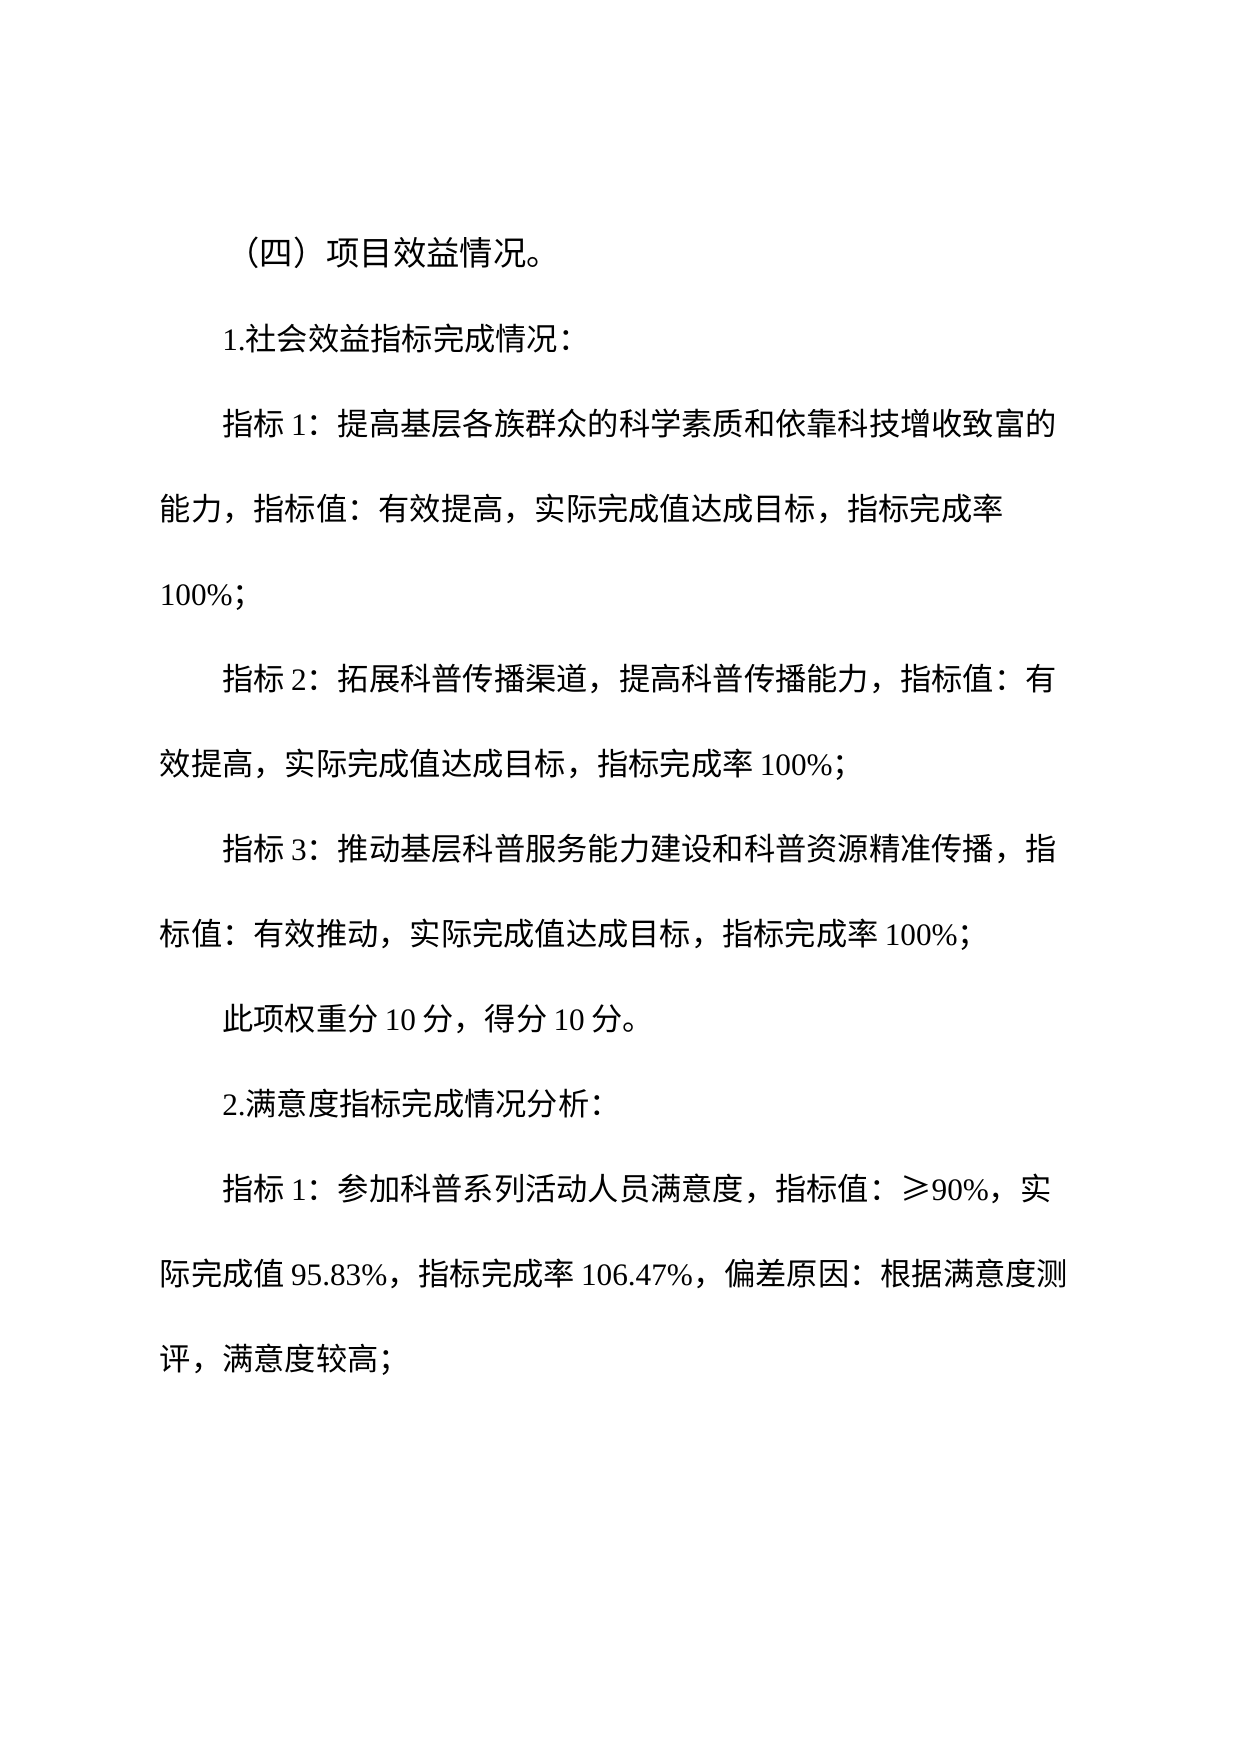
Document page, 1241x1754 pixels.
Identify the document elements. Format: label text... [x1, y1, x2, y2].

title 指标3：推动基层科普服务能力建设和科普资源精准传播，指标值：有效推动，实际完成值达成目标，指标完成率100%； [159, 804, 1081, 974]
subtitle （四）项目效益情况。 [159, 209, 1081, 294]
title 指标2：拓展科普传播渠道，提高科普传播能力，指标值：有效提高，实际完成值达成目标，指标完成率100%； [159, 634, 1081, 804]
text 1.社会效益指标完成情况： [159, 294, 1081, 379]
title 指标1：参加科普系列活动人员满意度，指标值：≥90%，实际完成值95.83%，指标完成率106.47%，偏差原因：根据满意度测评，满意度较高； [159, 1144, 1081, 1399]
title 指标1：提高基层各族群众的科学素质和依靠科技增收致富的能力，指标值：有效提高，实际完成值达成目标，指标完成率100%； [159, 379, 1081, 634]
title 此项权重分10分，得分10分。 [159, 974, 1081, 1059]
text 2.满意度指标完成情况分析： [159, 1059, 1081, 1144]
